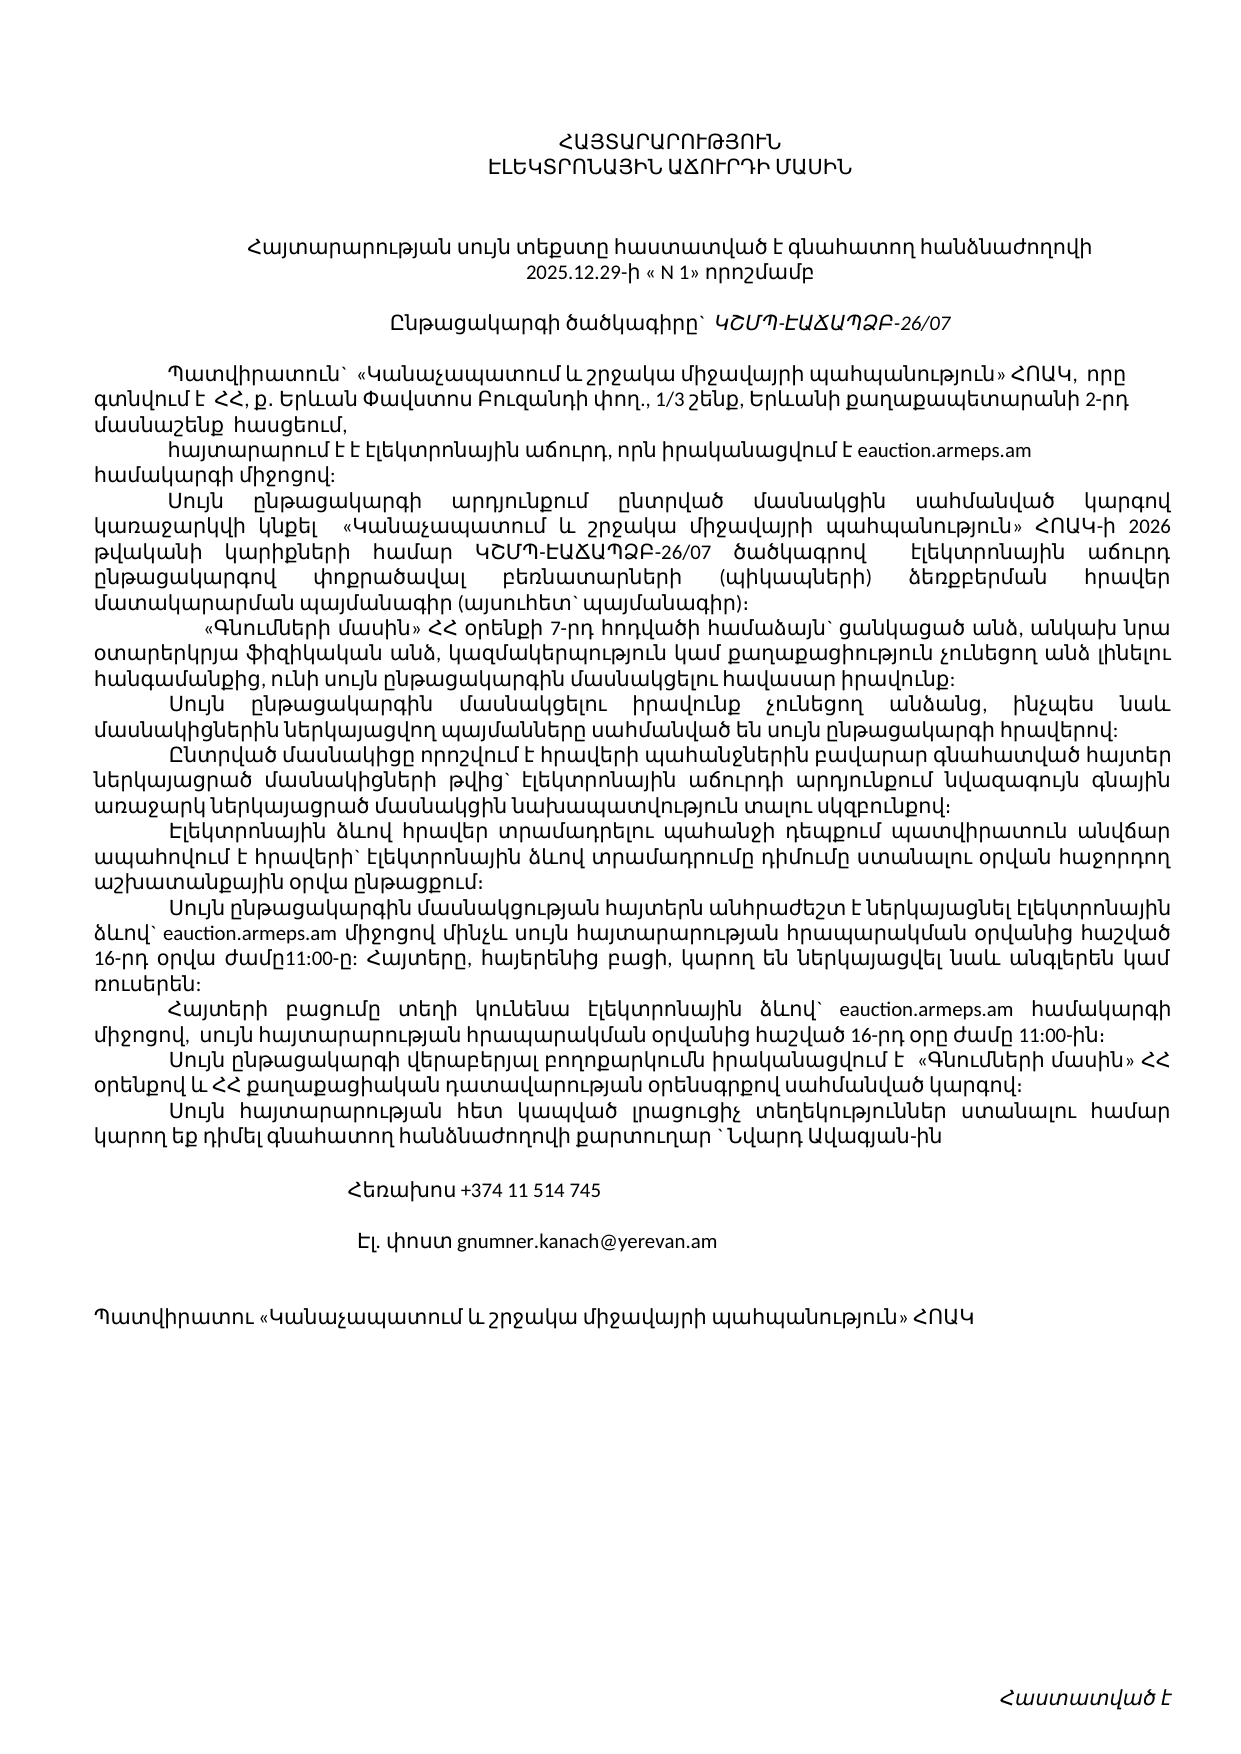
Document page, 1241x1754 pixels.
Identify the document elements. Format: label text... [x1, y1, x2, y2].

text Էլեկտրոնային ձևով հրավեր տրամադրելու պահանջի դեպքում պատվիրատուն անվճար ապահովում է հրավերի` էլեկտրոնային ձևով տրամադրումը դիմումը ստանալու օրվան հաջորդող աշխատանքային օրվա ընթացքում։ [94, 818, 1171, 895]
text Սույն ընթացակարգի արդյունքում ընտրված մասնակցին սահմանված կարգով կառաջարկվի կնքել «Կանաչապատում և շրջակա միջավայրի պահպանություն» ՀՈԱԿ-ի 2026 թվականի կարիքների համար ԿՇՄՊ-ԷԱՃԱՊՁԲ-26/07 ծածկագրով էլեկտրոնային աճուրդ ընթացակարգով փոքրածավալ բեռնատարների (պիկապների) ձեռքբերման հրավեր մատակարարման պայմանագիր (այսուհետ` պայմանագիր)։ [94, 488, 1171, 615]
text ՀԱՅՏԱՐԱՐՈՒԹՅՈՒՆ [94, 129, 1171, 154]
text Ընթացակարգի ծածկագիրը` ԿՇՄՊ-ԷԱՃԱՊՁԲ-26/07 [94, 310, 1171, 336]
text Սույն ընթացակարգին մասնակցության հայտերն անհրաժեշտ է ներկայացնել էլեկտրոնային ձևով` eauction.armeps.am միջոցով մինչև սույն հայտարարության հրապարակման օրվանից հաշված 16-րդ օրվա ժամը11:00-ը: Հայտերը, հայերենից բացի, կարող են ներկայացվել նաև անգլերեն կամ ռուսերեն: [94, 895, 1171, 996]
text Հաստատված է [94, 1685, 1171, 1711]
text Ընտրված մասնակիցը որոշվում է հրավերի պահանջներին բավարար գնահատված հայտեր ներկայացրած մասնակիցների թվից` էլեկտրոնային աճուրդի արդյունքում նվազագույն գնային առաջարկ ներկայացրած մասնակցին նախապատվություն տալու սկզբունքով։ [94, 742, 1171, 818]
text 2025.12.29 -ի « N 1» որոշմամբ [94, 259, 1171, 285]
text ԷԼԵԿՏՐՈՆԱՅԻՆ ԱՃՈՒՐԴԻ ՄԱՍԻՆ [94, 154, 1171, 180]
text հայտարարում է է էլեկտրոնային աճուրդ, որն իրականացվում է eauction.armeps.am համակարգի միջոցով: [94, 437, 1171, 488]
text Էլ. փոստ gnumner.kanach@yerevan.am [94, 1228, 1171, 1253]
text Սույն ընթացակարգին մասնակցելու իրավունք չունեցող անձանց, ինչպես նաև մասնակիցներին ներկայացվող պայմանները սահմանված են սույն ընթացակարգի հրավերով: [94, 691, 1171, 742]
text Սույն ընթացակարգի վերաբերյալ բողոքարկումն իրականացվում է «Գնումների մասին» ՀՀ օրենքով և ՀՀ քաղաքացիական դատավարության օրենսգրքով սահմանված կարգով։ [94, 1047, 1171, 1098]
text Հայտարարության սույն տեքստը հաստատված է գնահատող հանձնաժողովի [94, 234, 1171, 259]
text Հեռախոս +374 11 514 745 [94, 1177, 1171, 1203]
text Պատվիրատուն` «Կանաչապատում և շրջակա միջավայրի պահպանություն» ՀՈԱԿ, որը գտնվում է ՀՀ, ք․ Երևան Փավստոս Բուզանդի փող., 1/3 շենք, Երևանի քաղաքապետարանի 2-րդ մասնաշենք հասցեում, [94, 361, 1171, 437]
text Պատվիրատու «Կանաչապատում և շրջակա միջավայրի պահպանություն» ՀՈԱԿ [94, 1304, 1171, 1330]
text Սույն հայտարարության հետ կապված լրացուցիչ տեղեկություններ ստանալու համար կարող եք դիմել գնահատող հանձնաժողովի քարտուղար ` Նվարդ Ավագյան-ին [94, 1098, 1171, 1149]
text Հայտերի բացումը տեղի կունենա էլեկտրոնային ձևով` eauction.armeps.am համակարգի միջոցով, սույն հայտարարության հրապարակման օրվանից հաշված 16-րդ օրը ժամը 11:00-ին։ [94, 996, 1171, 1047]
text «Գնումների մասին» ՀՀ օրենքի 7-րդ հոդվածի համաձայն` ցանկացած անձ, անկախ նրա օտարերկրյա ֆիզիկական անձ, կազմակերպություն կամ քաղաքացիություն չունեցող անձ լինելու հանգամանքից, ունի սույն ընթացակարգին մասնակցելու հավասար իրավունք: [94, 615, 1171, 691]
